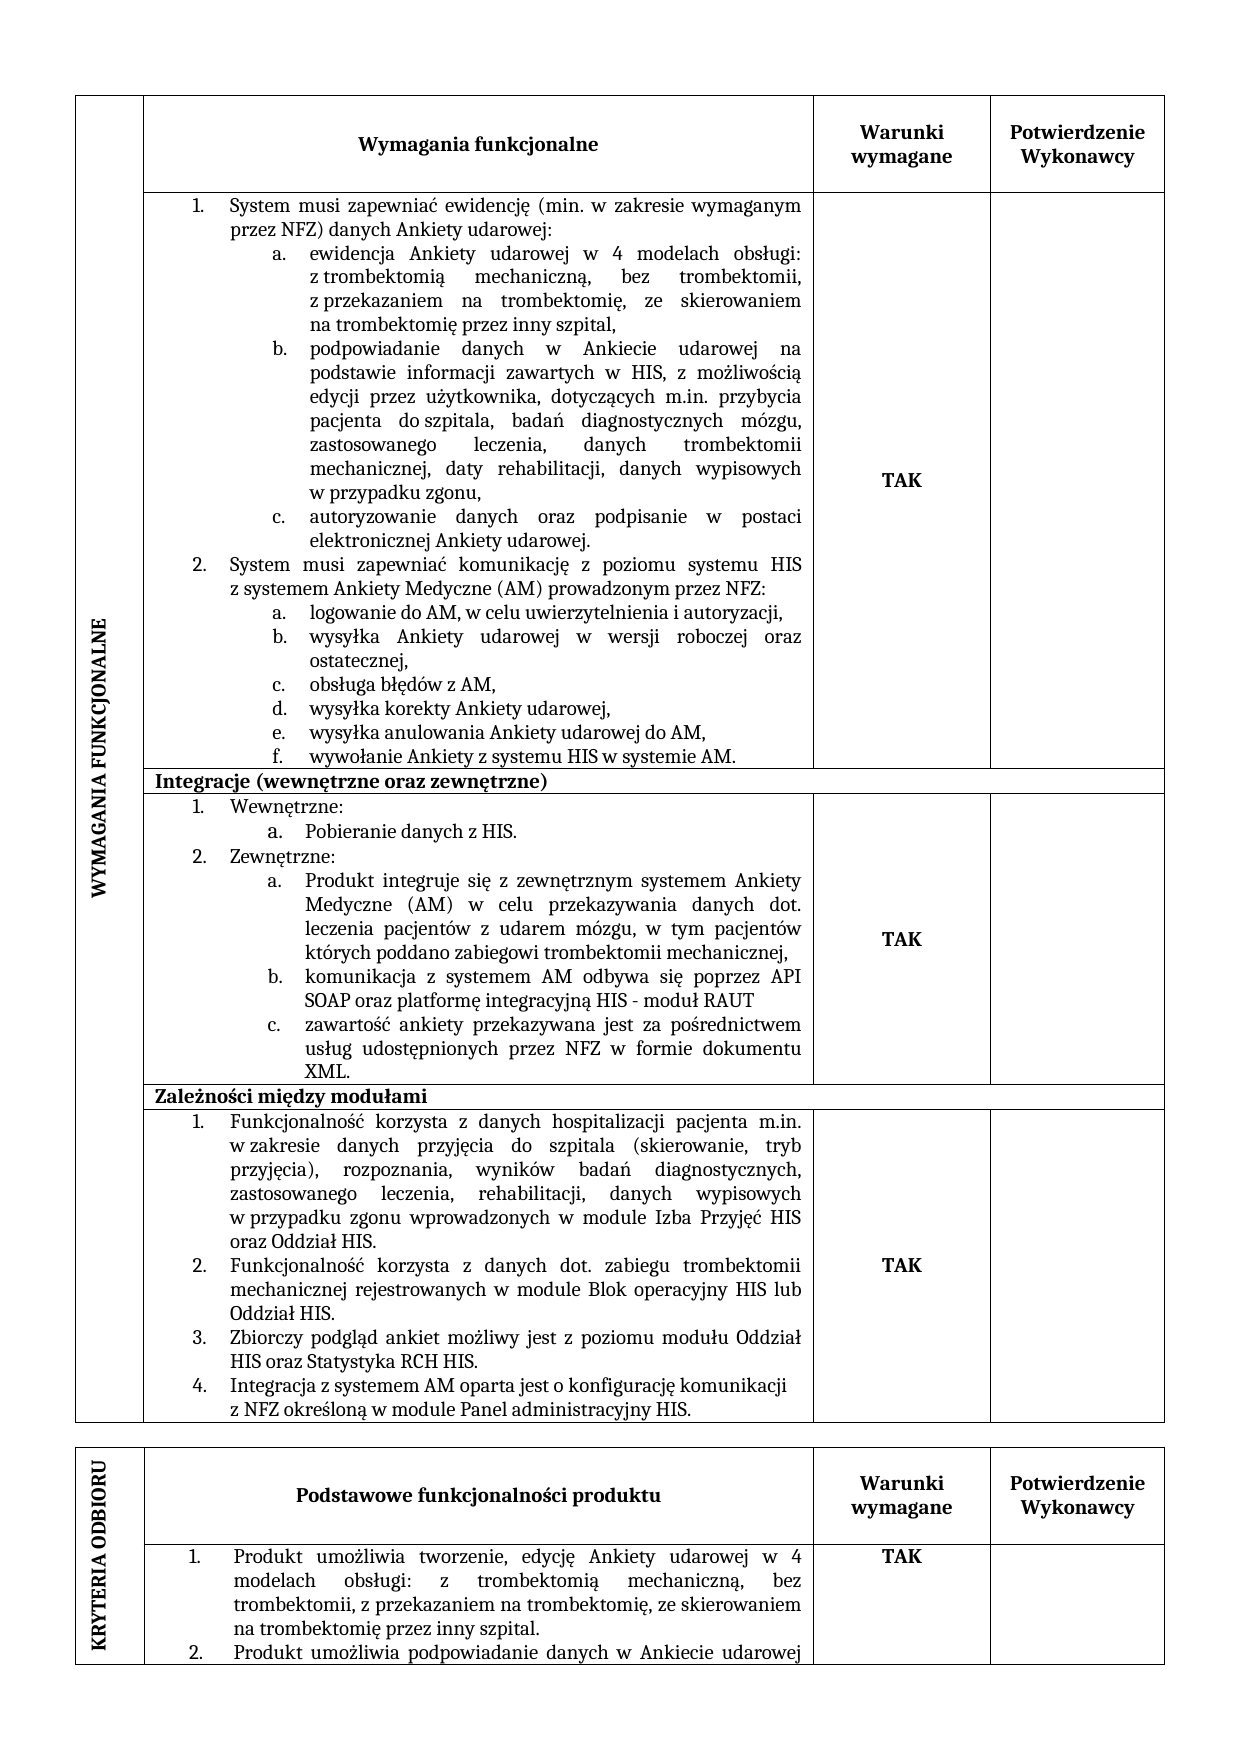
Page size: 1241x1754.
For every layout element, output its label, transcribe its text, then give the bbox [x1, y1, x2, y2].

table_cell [145, 1545, 813, 1664]
table_header WYMAGANIA FUNKCJONALNE [76, 96, 143, 1422]
table_cell System musi zapewniać ewidencję (min. w zakresie wymaganym przez NFZ) danych Ankiety udarowej: ewidencja Ankiety udarowej w 4 modelach obsługi: z trombektomią mechaniczną, bez trombektomii, z przekazaniem na trombektomię, ze skierowaniem na trombektomię przez inny szpital, podpowiadanie danych w Ankiecie udarowej na podstawie informacji zawartych w HIS, z możliwością edycji przez użytkownika, dotyczących m.in. przybycia pacjenta do szpitala, badań diagnostycznych mózgu, zastosowanego leczenia, danych trombektomii mechanicznej, daty rehabilitacji, danych wypisowych w przypadku zgonu, autoryzowanie danych oraz podpisanie w postaci elektronicznej Ankiety udarowej. System musi zapewniać komunikację z poziomu systemu HIS z systemem Ankiety Medyczne (AM) prowadzonym przez NFZ: logowanie do AM, w celu uwierzytelnienia i autoryzacji, wysyłka Ankiety udarowej w wersji roboczej oraz ostatecznej, obsługa błędów z AM, wysyłka korekty Ankiety udarowej, wysyłka anulowania Ankiety udarowej do AM, wywołanie Ankiety z systemu HIS w systemie AM. [144, 193, 813, 768]
table_cell Zależności między modułami [144, 1085, 1164, 1109]
table_cell Wewnętrzne: Pobieranie danych z HIS. Zewnętrzne: Produkt integruje się z zewnętrznym systemem Ankiety Medyczne (AM) w celu przekazywania danych dot. leczenia pacjentów z udarem mózgu, w tym pacjentów których poddano zabiegowi trombektomii mechanicznej, komunikacja z systemem AM odbywa się poprzez API SOAP oraz platformę integracyjną HIS - moduł RAUT zawartość ankiety przekazywana jest za pośrednictwem usług udostępnionych przez NFZ w formie dokumentu XML. [144, 794, 813, 1084]
table_cell [991, 193, 1164, 768]
table_cell TAK [814, 794, 990, 1084]
table_header Potwierdzenie Wykonawcy [991, 1448, 1164, 1543]
table_cell [991, 1545, 1164, 1664]
table_cell [991, 1110, 1164, 1422]
table_header Podstawowe funkcjonalności produktu [145, 1448, 813, 1543]
table_header Warunki wymagane [814, 96, 990, 192]
table_header Warunki wymagane [814, 1448, 990, 1543]
table_cell [991, 794, 1164, 1084]
table_cell TAK [814, 1110, 990, 1422]
table_header Wymagania funkcjonalne [144, 96, 813, 192]
table_cell Funkcjonalność korzysta z danych hospitalizacji pacjenta m.in. w zakresie danych przyjęcia do szpitala (skierowanie, tryb przyjęcia), rozpoznania, wyników badań diagnostycznych, zastosowanego leczenia, rehabilitacji, danych wypisowych w przypadku zgonu wprowadzonych w module Izba Przyjęć HIS oraz Oddział HIS. Funkcjonalność korzysta z danych dot. zabiegu trombektomii mechanicznej rejestrowanych w module Blok operacyjny HIS lub Oddział HIS. Zbiorczy podgląd ankiet możliwy jest z poziomu modułu Oddział HIS oraz Statystyka RCH HIS. Integracja z systemem AM oparta jest o konfigurację komunikacji z NFZ określoną w module Panel administracyjny HIS. [144, 1110, 813, 1422]
table_header Potwierdzenie Wykonawcy [991, 96, 1164, 192]
table_header KRYTERIA ODBIORU PRODUKTU [76, 1448, 144, 1664]
table_cell Integracje (wewnętrzne oraz zewnętrzne) [144, 769, 1164, 793]
table_cell TAK [814, 193, 990, 768]
table_cell TAK [814, 1545, 990, 1664]
